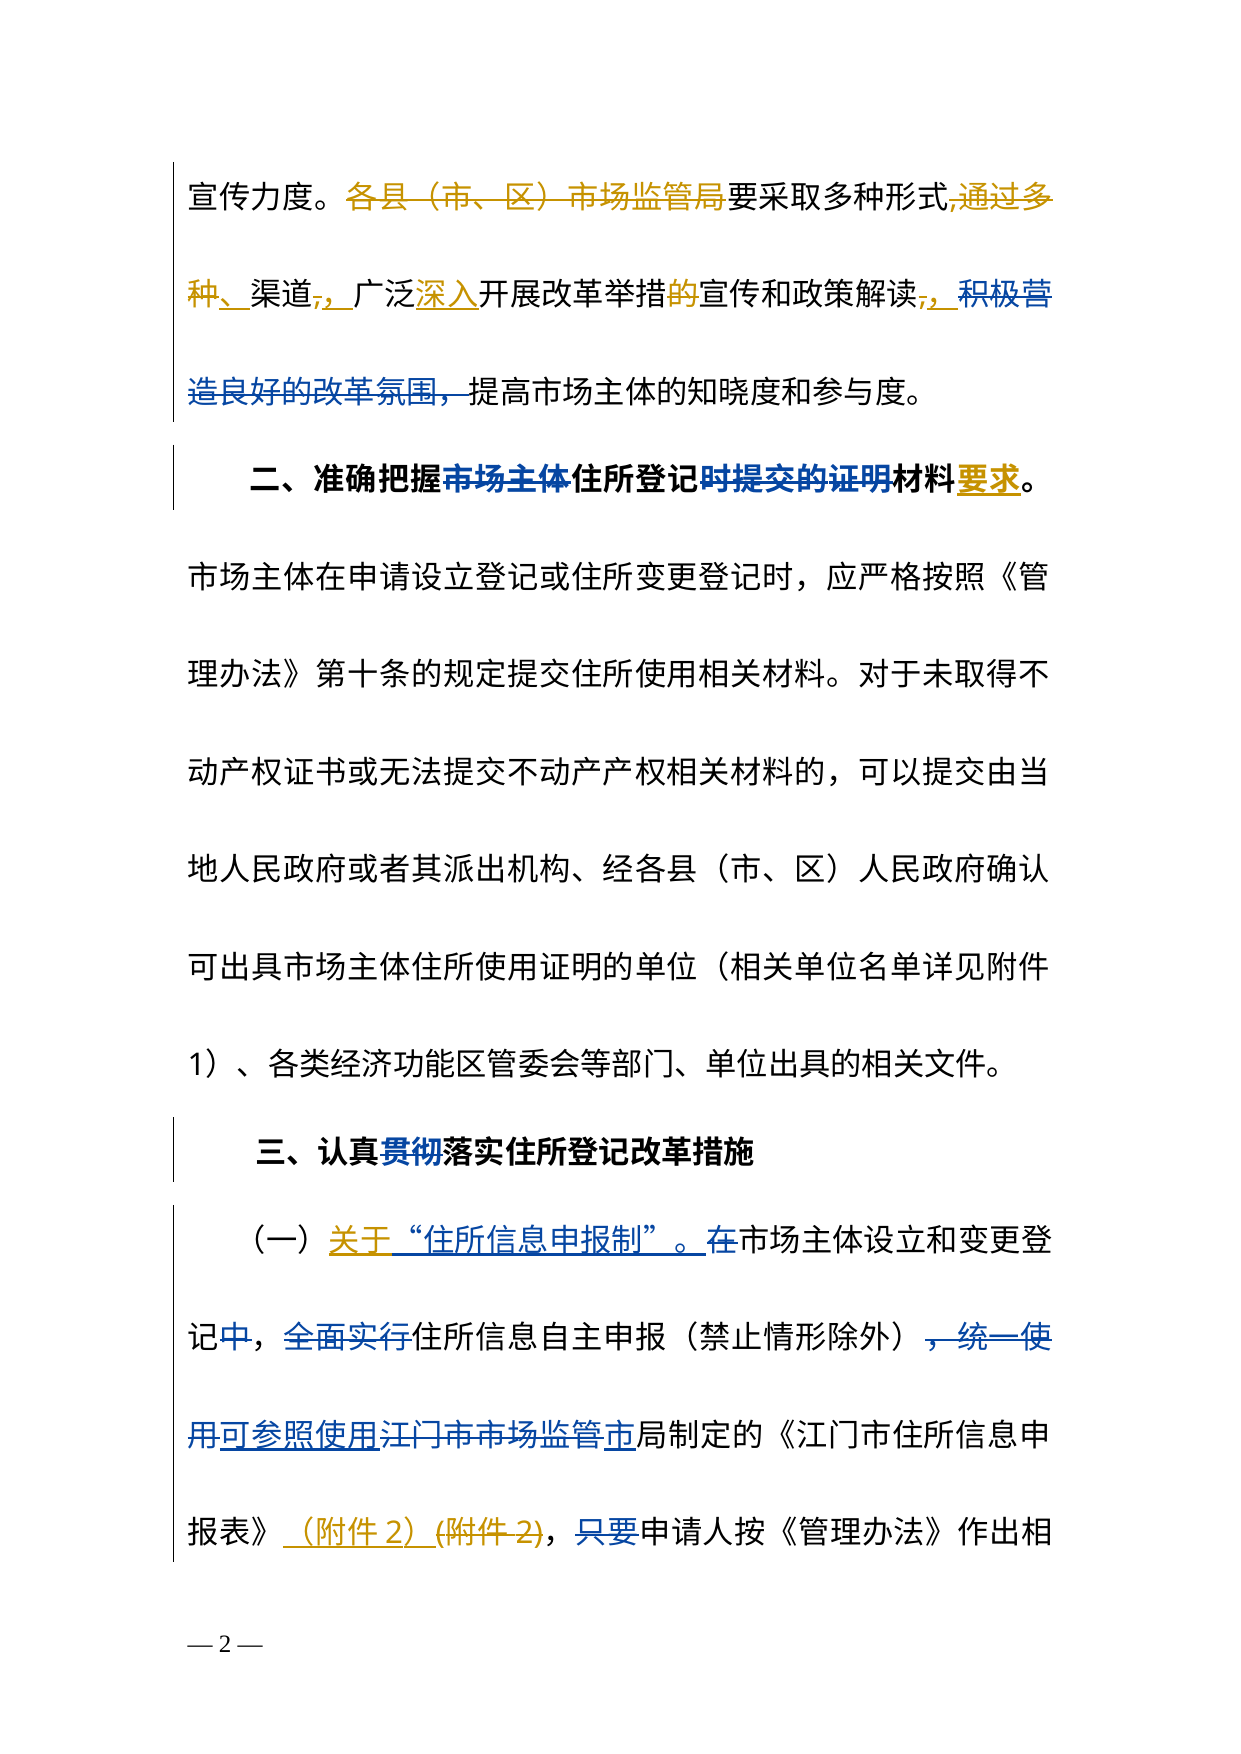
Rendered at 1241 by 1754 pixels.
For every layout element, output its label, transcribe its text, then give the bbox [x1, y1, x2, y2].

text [187, 162, 1053, 422]
text 二、准确把握住所登记材料。市场主体在申请设立登记或住所变更登记时，应严格按照《管理办法》第十条的规定提交住所使用相关材料。对于未取得不动产权证书或无法提交不动产产权相关材料的，可以提交由当地人民政府或者其派出机构、经各县（市、区）人民政府确认可出具市场主体住所使用证明的单位（相关单位名单详见附件1）、各类经济功能区管委会等部门、单位出具的相关文件。 [187, 444, 1053, 1094]
text 三、认真落实住所登记改革措施 [187, 1117, 1053, 1182]
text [187, 1205, 1053, 1562]
